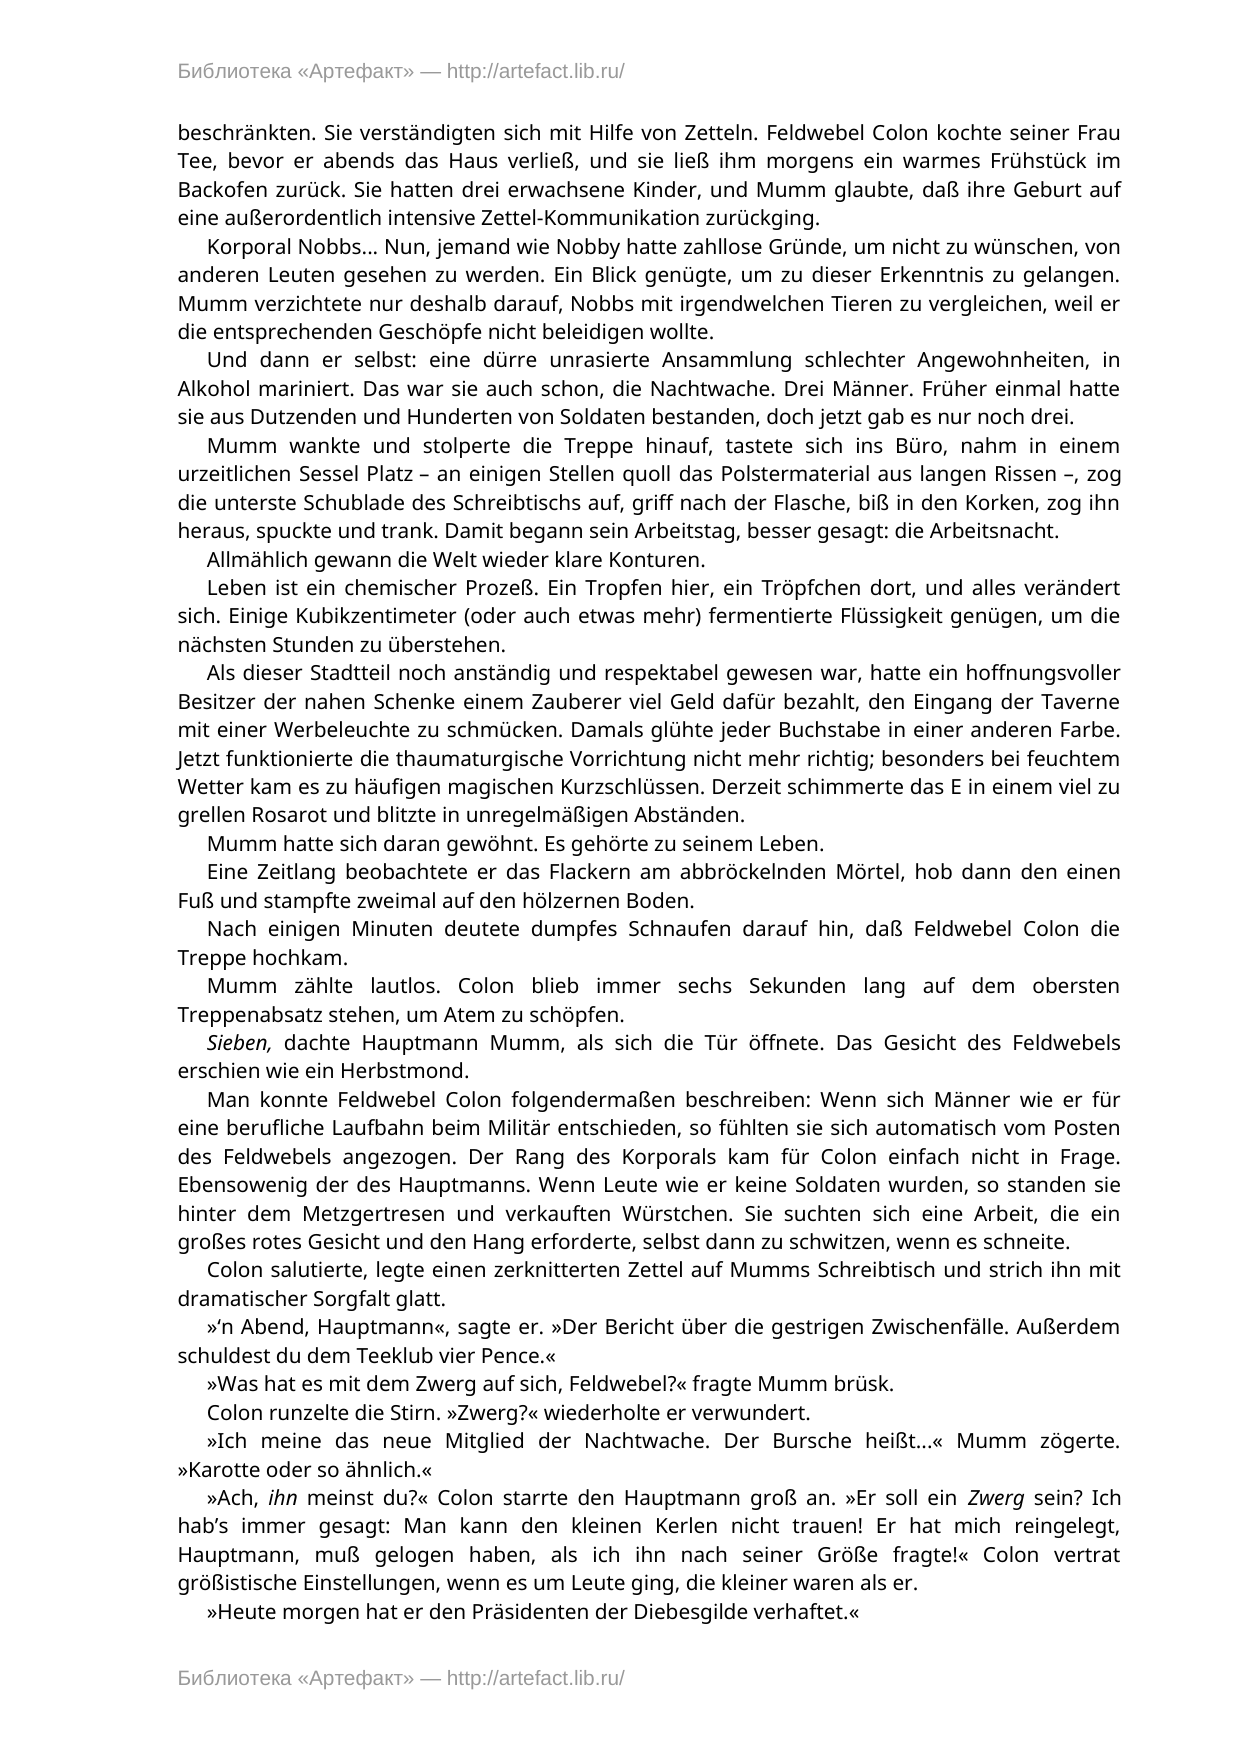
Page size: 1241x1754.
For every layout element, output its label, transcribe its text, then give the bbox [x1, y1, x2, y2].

text Man konnte Feldwebel Colon folgendermaßen beschreiben: Wenn sich Männer wie er für eine berufliche Laufbahn beim Militär entschieden, so fühlten sie sich automatisch vom Posten des Feldwebels angezogen. Der Rang des Korporals kam für Colon einfach nicht in Frage. Ebensowenig der des Hauptmanns. Wenn Leute wie er keine Soldaten wurden, so standen sie hinter dem Metzgertresen und verkauften Würstchen. Sie suchten sich eine Arbeit, die ein großes rotes Gesicht und den Hang erforderte, selbst dann zu schwitzen, wenn es schneite. [177, 1085, 1122, 1256]
text »Ich meine das neue Mitglied der Nachtwache. Der Bursche heißt...« Mumm zögerte. »Karotte oder so ähnlich.« [177, 1426, 1122, 1483]
text »Was hat es mit dem Zwerg auf sich, Feldwebel?« fragte Mumm brüsk. [177, 1369, 1122, 1398]
text Colon runzelte die Stirn. »Zwerg?« wiederholte er verwundert. [177, 1398, 1122, 1426]
text Und dann er selbst: eine dürre unrasierte Ansammlung schlechter Angewohnheiten, in Alkohol mariniert. Das war sie auch schon, die Nachtwache. Drei Männer. Früher einmal hatte sie aus Dutzenden und Hunderten von Soldaten bestanden, doch jetzt gab es nur noch drei. [177, 346, 1122, 431]
text Als dieser Stadtteil noch anständig und respektabel gewesen war, hatte ein hoffnungsvoller Besitzer der nahen Schenke einem Zauberer viel Geld dafür bezahlt, den Eingang der Taverne mit einer Werbeleuchte zu schmücken. Damals glühte jeder Buchstabe in einer anderen Farbe. Jetzt funktionierte die thaumaturgische Vorrichtung nicht mehr richtig; besonders bei feuchtem Wetter kam es zu häufigen magischen Kurzschlüssen. Derzeit schimmerte das E in einem viel zu grellen Rosarot und blitzte in unregelmäßigen Abständen. [177, 658, 1122, 829]
text »Heute morgen hat er den Präsidenten der Diebesgilde verhaftet.« [177, 1597, 1122, 1625]
text Mumm zählte lautlos. Colon blieb immer sechs Sekunden lang auf dem obersten Treppenabsatz stehen, um Atem zu schöpfen. [177, 971, 1122, 1028]
text Leben ist ein chemischer Prozeß. Ein Tropfen hier, ein Tröpfchen dort, und alles verändert sich. Einige Kubikzentimeter (oder auch etwas mehr) fermentierte Flüssigkeit genügen, um die nächsten Stunden zu überstehen. [177, 573, 1122, 658]
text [177, 118, 1122, 232]
text Mumm wankte und stolperte die Treppe hinauf, tastete sich ins Büro, nahm in einem urzeitlichen Sessel Platz – an einigen Stellen quoll das Polstermaterial aus langen Rissen –, zog die unterste Schublade des Schreibtischs auf, griff nach der Flasche, biß in den Korken, zog ihn heraus, spuckte und trank. Damit begann sein Arbeitstag, besser gesagt: die Arbeitsnacht. [177, 431, 1122, 545]
text Nach einigen Minuten deutete dumpfes Schnaufen darauf hin, daß Feldwebel Colon die Treppe hochkam. [177, 914, 1122, 971]
text Allmählich gewann die Welt wieder klare Konturen. [177, 545, 1122, 573]
text Eine Zeitlang beobachtete er das Flackern am abbröckelnden Mörtel, hob dann den einen Fuß und stampfte zweimal auf den hölzernen Boden. [177, 857, 1122, 914]
text »‘n Abend, Hauptmann«, sagte er. »Der Bericht über die gestrigen Zwischenfälle. Außerdem schuldest du dem Teeklub vier Pence.« [177, 1312, 1122, 1369]
text »Ach, ihn meinst du?« Colon starrte den Hauptmann groß an. »Er soll ein Zwerg sein? Ich hab’s immer gesagt: Man kann den kleinen Kerlen nicht trauen! Er hat mich reingelegt, Hauptmann, muß gelogen haben, als ich ihn nach seiner Größe fragte!« Colon vertrat größistische Einstellungen, wenn es um Leute ging, die kleiner waren als er. [177, 1483, 1122, 1597]
text Sieben, dachte Hauptmann Mumm, als sich die Tür öffnete. Das Gesicht des Feldwebels erschien wie ein Herbstmond. [177, 1028, 1122, 1085]
text Mumm hatte sich daran gewöhnt. Es gehörte zu seinem Leben. [177, 829, 1122, 857]
text Colon salutierte, legte einen zerknitterten Zettel auf Mumms Schreibtisch und strich ihn mit dramatischer Sorgfalt glatt. [177, 1256, 1122, 1312]
text Korporal Nobbs... Nun, jemand wie Nobby hatte zahllose Gründe, um nicht zu wünschen, von anderen Leuten gesehen zu werden. Ein Blick genügte, um zu dieser Erkenntnis zu gelangen. Mumm verzichtete nur deshalb darauf, Nobbs mit irgendwelchen Tieren zu vergleichen, weil er die entsprechenden Geschöpfe nicht beleidigen wollte. [177, 232, 1122, 346]
